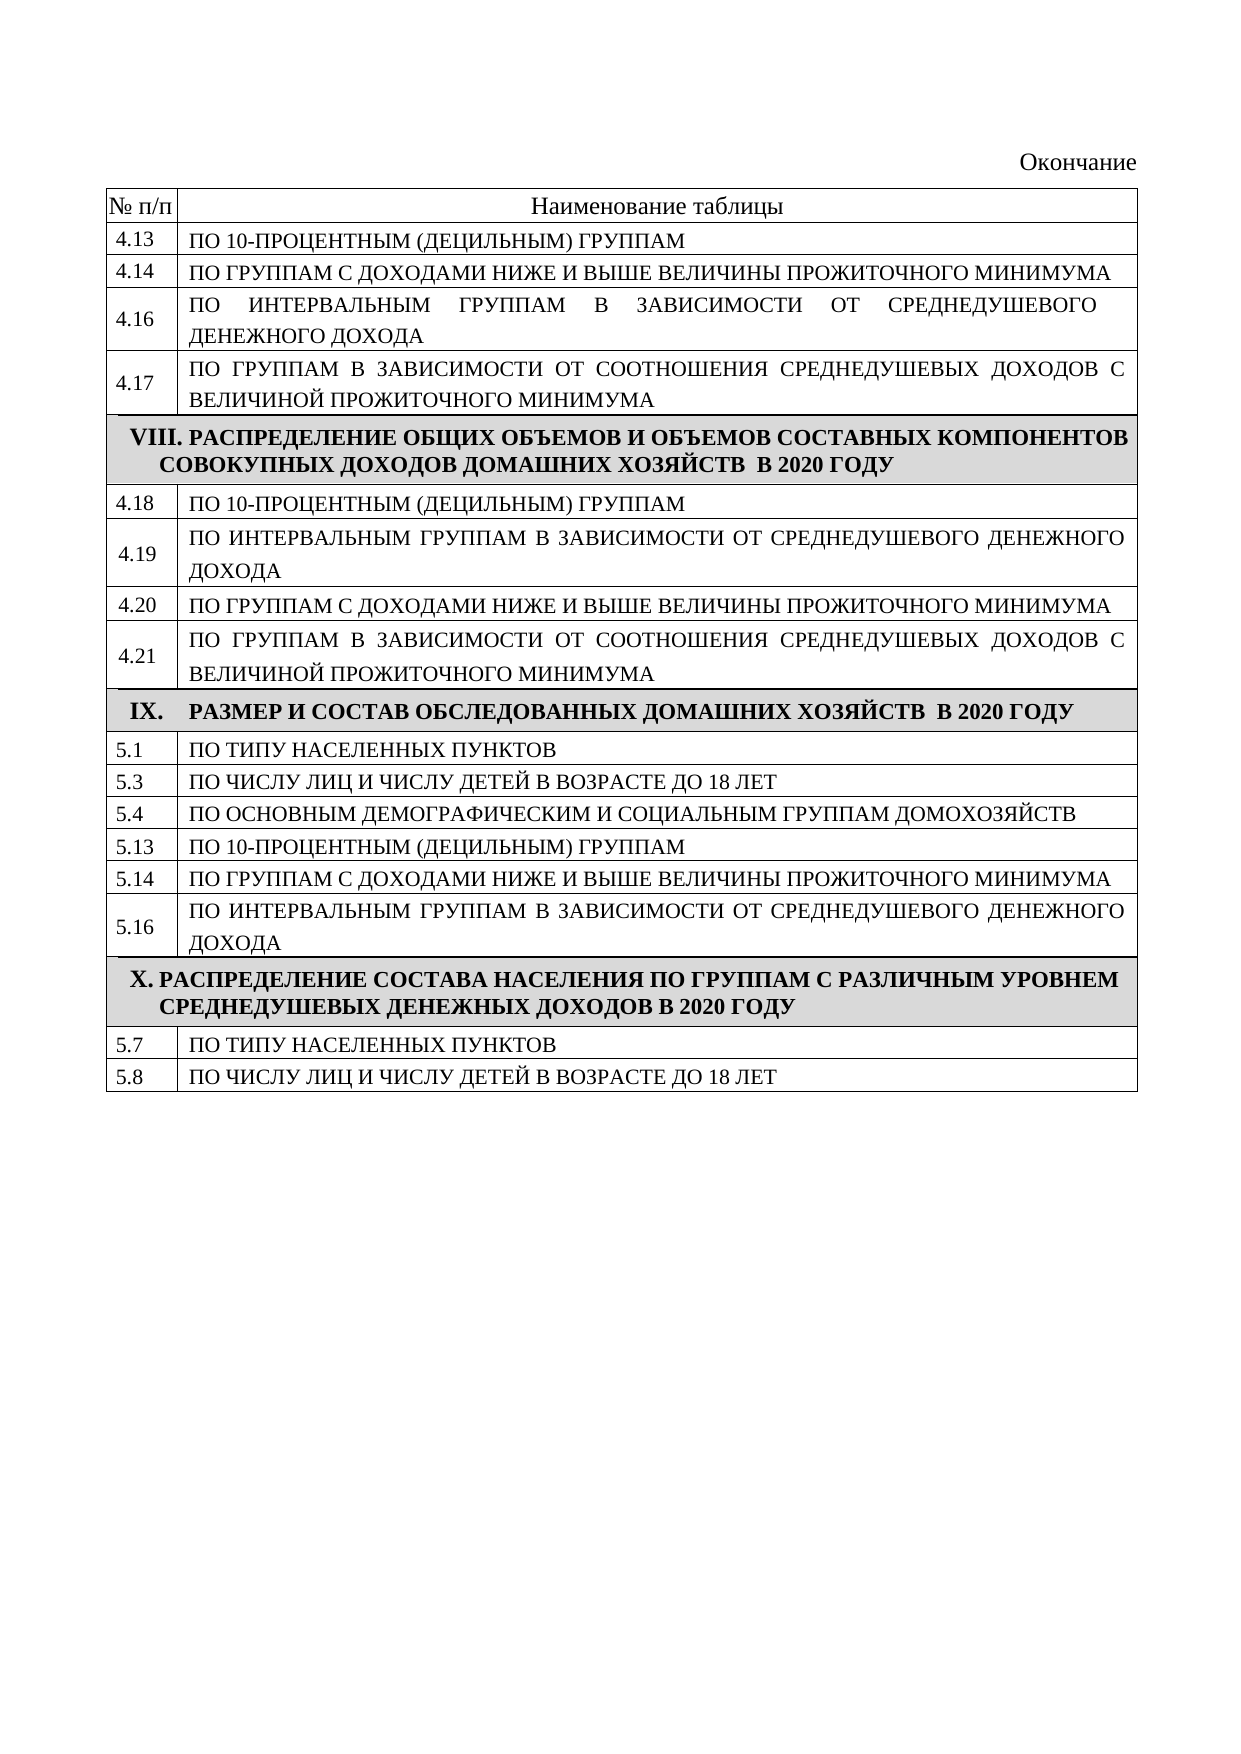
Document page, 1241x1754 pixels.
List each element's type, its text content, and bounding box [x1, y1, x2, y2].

text Окончание [118, 147, 1137, 176]
table_cell 5.4 [107, 797, 177, 828]
table_cell ПО ГРУППАМ С ДОХОДАМИ НИЖЕ И ВЫШЕ ВЕЛИЧИНЫ ПРОЖИТОЧНОГО МИНИМУМА [178, 255, 1137, 287]
table_cell 4.13 [107, 223, 177, 254]
table_cell 4.20 [107, 587, 177, 620]
table_cell ПО ИНТЕРВАЛЬНЫМ ГРУППАМ В ЗАВИСИМОСТИ ОТ СРЕДНЕДУШЕВОГО ДЕНЕЖНОГО ДОХОДА [178, 894, 1137, 956]
table_cell 5.3 [107, 765, 177, 796]
table_cell ПО ЧИСЛУ ЛИЦ И ЧИСЛУ ДЕТЕЙ В ВОЗРАСТЕ ДО 18 ЛЕТ [178, 1059, 1137, 1091]
table_cell 4.17 [107, 351, 177, 414]
table_cell ПО ГРУППАМ С ДОХОДАМИ НИЖЕ И ВЫШЕ ВЕЛИЧИНЫ ПРОЖИТОЧНОГО МИНИМУМА [178, 861, 1137, 893]
table_cell [107, 689, 118, 731]
table_cell 4.14 [107, 255, 177, 287]
table_cell ПО ГРУППАМ С ДОХОДАМИ НИЖЕ И ВЫШЕ ВЕЛИЧИНЫ ПРОЖИТОЧНОГО МИНИМУМА [178, 587, 1137, 620]
table_cell ПО ГРУППАМ В ЗАВИСИМОСТИ ОТ СООТНОШЕНИЯ СРЕДНЕДУШЕВЫХ ДОХОДОВ С ВЕЛИЧИНОЙ ПРОЖИТОЧНОГО МИНИМУМА [178, 351, 1137, 414]
table_cell ПО ЧИСЛУ ЛИЦ И ЧИСЛУ ДЕТЕЙ В ВОЗРАСТЕ ДО 18 ЛЕТ [178, 765, 1137, 796]
table_header № п/п [107, 189, 177, 222]
table_cell 4.18 [107, 485, 177, 518]
table_cell ПО ТИПУ НАСЕЛЕННЫХ ПУНКТОВ [178, 732, 1137, 763]
table_cell 5.13 [107, 829, 177, 860]
table_cell 4.21 [107, 621, 177, 688]
table_cell ПО 10-ПРОЦЕНТНЫМ (ДЕЦИЛЬНЫМ) ГРУППАМ [178, 829, 1137, 860]
table_cell ПО ТИПУ НАСЕЛЕННЫХ ПУНКТОВ [178, 1027, 1137, 1058]
table_cell 5.7 [107, 1027, 177, 1058]
table_cell 4.16 [107, 288, 177, 350]
table_cell 5.16 [107, 894, 177, 956]
table_cell 4.19 [107, 519, 177, 586]
table_cell ПО ИНТЕРВАЛЬНЫМ ГРУППАМ В ЗАВИСИМОСТИ ОТ СРЕДНЕДУШЕВОГО ДЕНЕЖНОГО ДОХОДА [178, 519, 1137, 586]
table_cell ПО ОСНОВНЫМ ДЕМОГРАФИЧЕСКИМ И СОЦИАЛЬНЫМ ГРУППАМ ДОМОХОЗЯЙСТВ [178, 797, 1137, 828]
table_header Наименование таблицы [178, 189, 1137, 222]
table_cell [107, 415, 118, 483]
table_cell [107, 957, 118, 1026]
table_cell 5.1 [107, 732, 177, 763]
table_cell ПО ГРУППАМ В ЗАВИСИМОСТИ ОТ СООТНОШЕНИЯ СРЕДНЕДУШЕВЫХ ДОХОДОВ С ВЕЛИЧИНОЙ ПРОЖИТОЧНОГО МИНИМУМА [178, 621, 1137, 688]
table_cell ПО ИНТЕРВАЛЬНЫМ ГРУППАМ В ЗАВИСИМОСТИ ОТ СРЕДНЕДУШЕВОГО ДЕНЕЖНОГО ДОХОДА [178, 288, 1137, 350]
table_cell 5.8 [107, 1059, 177, 1091]
table_cell ПО 10-ПРОЦЕНТНЫМ (ДЕЦИЛЬНЫМ) ГРУППАМ [178, 223, 1137, 254]
table_cell ПО 10-ПРОЦЕНТНЫМ (ДЕЦИЛЬНЫМ) ГРУППАМ [178, 485, 1137, 518]
table_cell 5.14 [107, 861, 177, 893]
